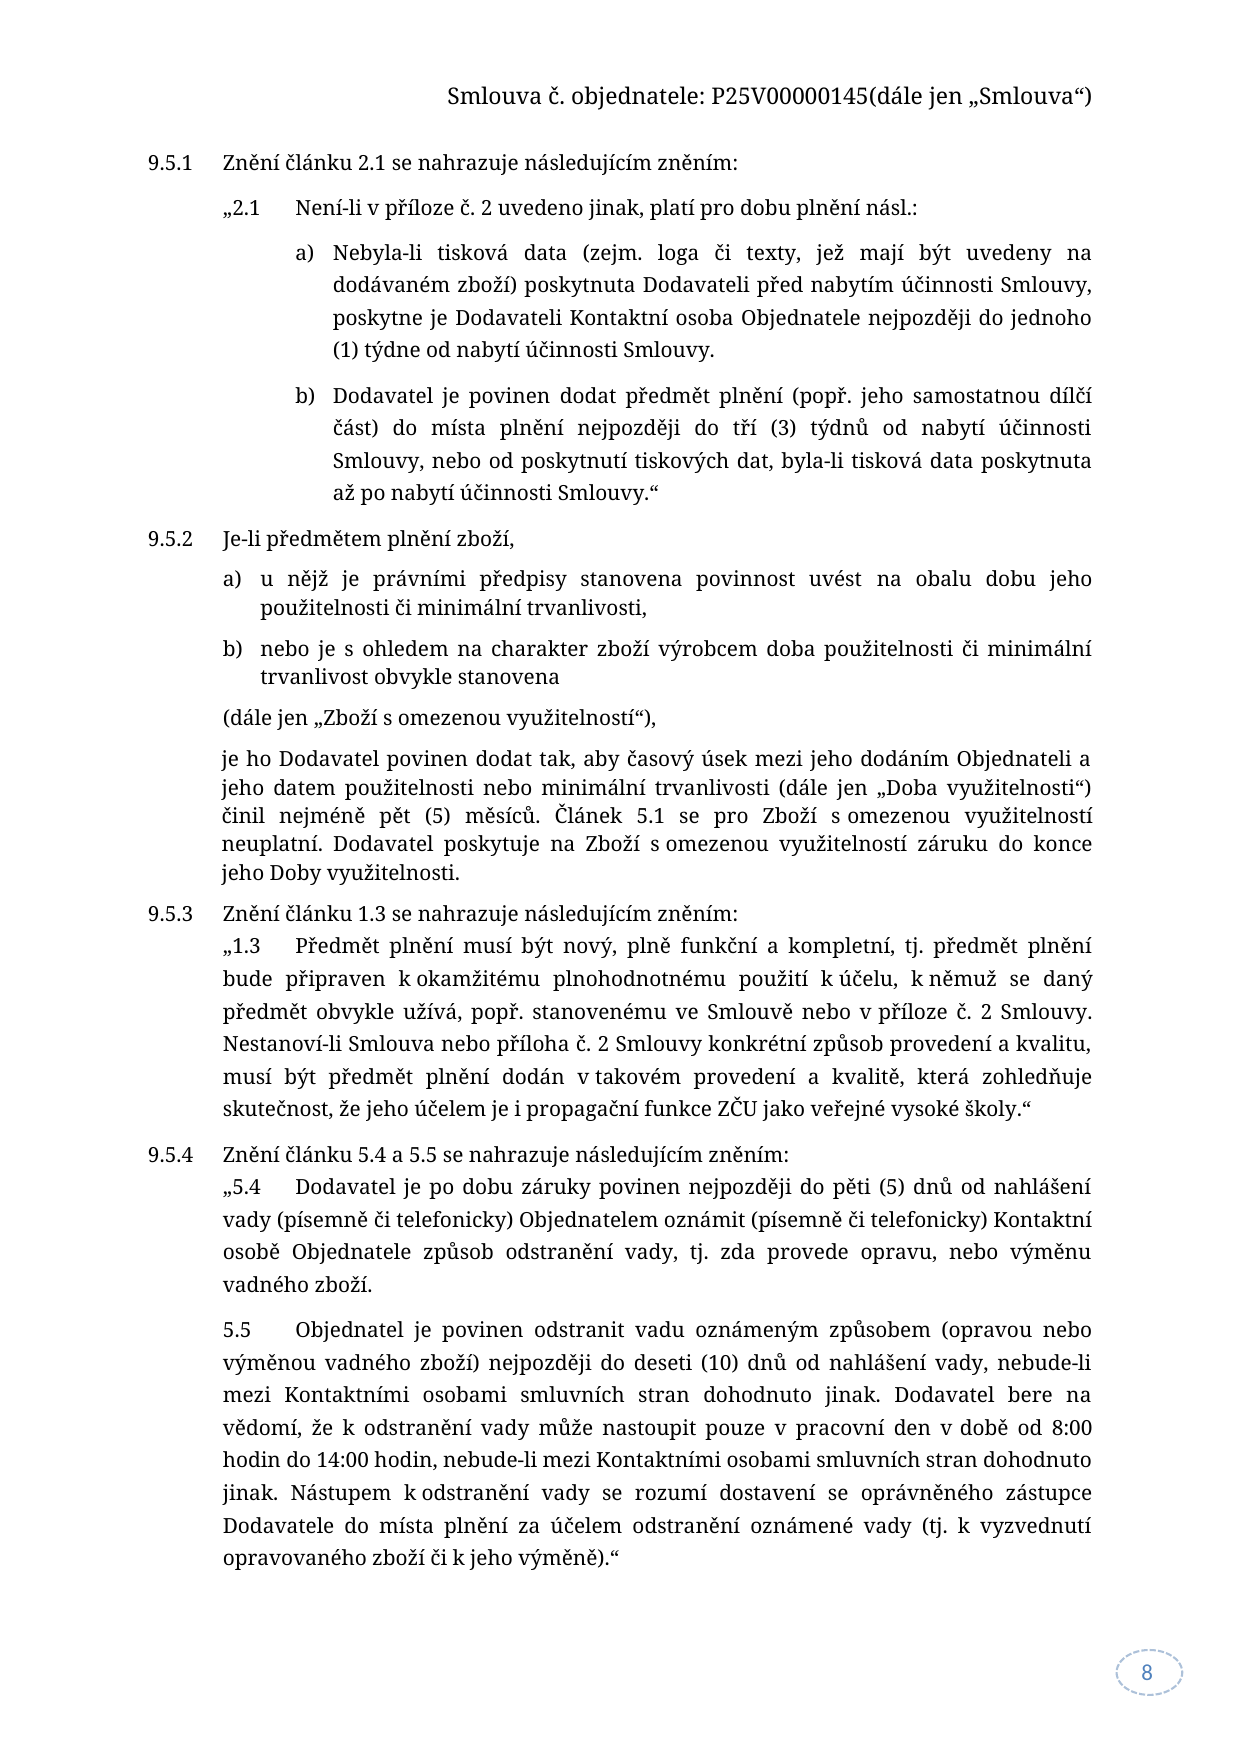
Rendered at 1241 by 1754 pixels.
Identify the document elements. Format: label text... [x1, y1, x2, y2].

list Znění článku 2.1 se nahrazuje následujícím zněním: [148, 148, 1093, 176]
list Je-li předmětem plnění zboží, [148, 524, 1093, 552]
list Znění článku 1.3 se nahrazuje následujícím zněním: [148, 899, 1093, 927]
list „5.4 Dodavatel je po dobu záruky povinen nejpozději do pěti (5) dnů od nahlášení vady (písemně či telefonicky) Objednatelem oznámit (písemně či telefonicky) Kontaktní osobě Objednatele způsob odstranění vady, tj. zda provede opravu, nebo výměnu vadného zboží. [223, 1172, 1093, 1298]
list 5.5 Objednatel je povinen odstranit vadu oznámeným způsobem (opravou nebo výměnou vadného zboží) nejpozději do deseti (10) dnů od nahlášení vady, nebude-li mezi Kontaktními osobami smluvních stran dohodnuto jinak. Dodavatel bere na vědomí, že k odstranění vady může nastoupit pouze v pracovní den v době od 8:00 hodin do 14:00 hodin, nebude-li mezi Kontaktními osobami smluvních stran dohodnuto jinak. Nástupem k odstranění vady se rozumí dostavení se oprávněného zástupce Dodavatele do místa plnění za účelem odstranění oznámené vady (tj. k vyzvednutí opravovaného zboží či k jeho výměně).“ [223, 1315, 1093, 1572]
list „1.3 Předmět plnění musí být nový, plně funkční a kompletní, tj. předmět plnění bude připraven k okamžitému plnohodnotnému použití k účelu, k němuž se daný předmět obvykle užívá, popř. stanovenému ve Smlouvě nebo v příloze č. 2 Smlouvy. Nestanoví-li Smlouva nebo příloha č. 2 Smlouvy konkrétní způsob provedení a kvalitu, musí být předmět plnění dodán v takovém provedení a kvalitě, která zohledňuje skutečnost, že jeho účelem je i propagační funkce ZČU jako veřejné vysoké školy.“ [223, 932, 1093, 1123]
list nebo je s ohledem na charakter zboží výrobcem doba použitelnosti či minimální trvanlivost obvykle stanovena [223, 634, 1093, 691]
list Dodavatel je povinen dodat předmět plnění (popř. jeho samostatnou dílčí část) do místa plnění nejpozději do tří (3) týdnů od nabytí účinnosti Smlouvy, nebo od poskytnutí tiskových dat, byla-li tisková data poskytnuta až po nabytí účinnosti Smlouvy.“ [295, 381, 1093, 507]
list „2.1 Není-li v příloze č. 2 uvedeno jinak, platí pro dobu plnění násl.: [223, 193, 1093, 221]
text (dále jen „Zboží s omezenou využitelností“), [223, 703, 1093, 732]
list Nebyla-li tisková data (zejm. loga či texty, jež mají být uvedeny na dodávaném zboží) poskytnuta Dodavateli před nabytím účinnosti Smlouvy, poskytne je Dodavateli Kontaktní osoba Objednatele nejpozději do jednoho (1) týdne od nabytí účinnosti Smlouvy. [295, 238, 1093, 364]
list Znění článku 5.4 a 5.5 se nahrazuje následujícím zněním: [148, 1140, 1093, 1168]
text je ho Dodavatel povinen dodat tak, aby časový úsek mezi jeho dodáním Objednateli a jeho datem použitelnosti nebo minimální trvanlivosti (dále jen „Doba využitelnosti“) činil nejméně pět (5) měsíců. Článek 5.1 se pro Zboží s omezenou využitelností neuplatní. Dodavatel poskytuje na Zboží s omezenou využitelností záruku do konce jeho Doby využitelnosti. [221, 744, 1093, 886]
list u nějž je právními předpisy stanovena povinnost uvést na obalu dobu jeho použitelnosti či minimální trvanlivosti, [223, 564, 1093, 621]
